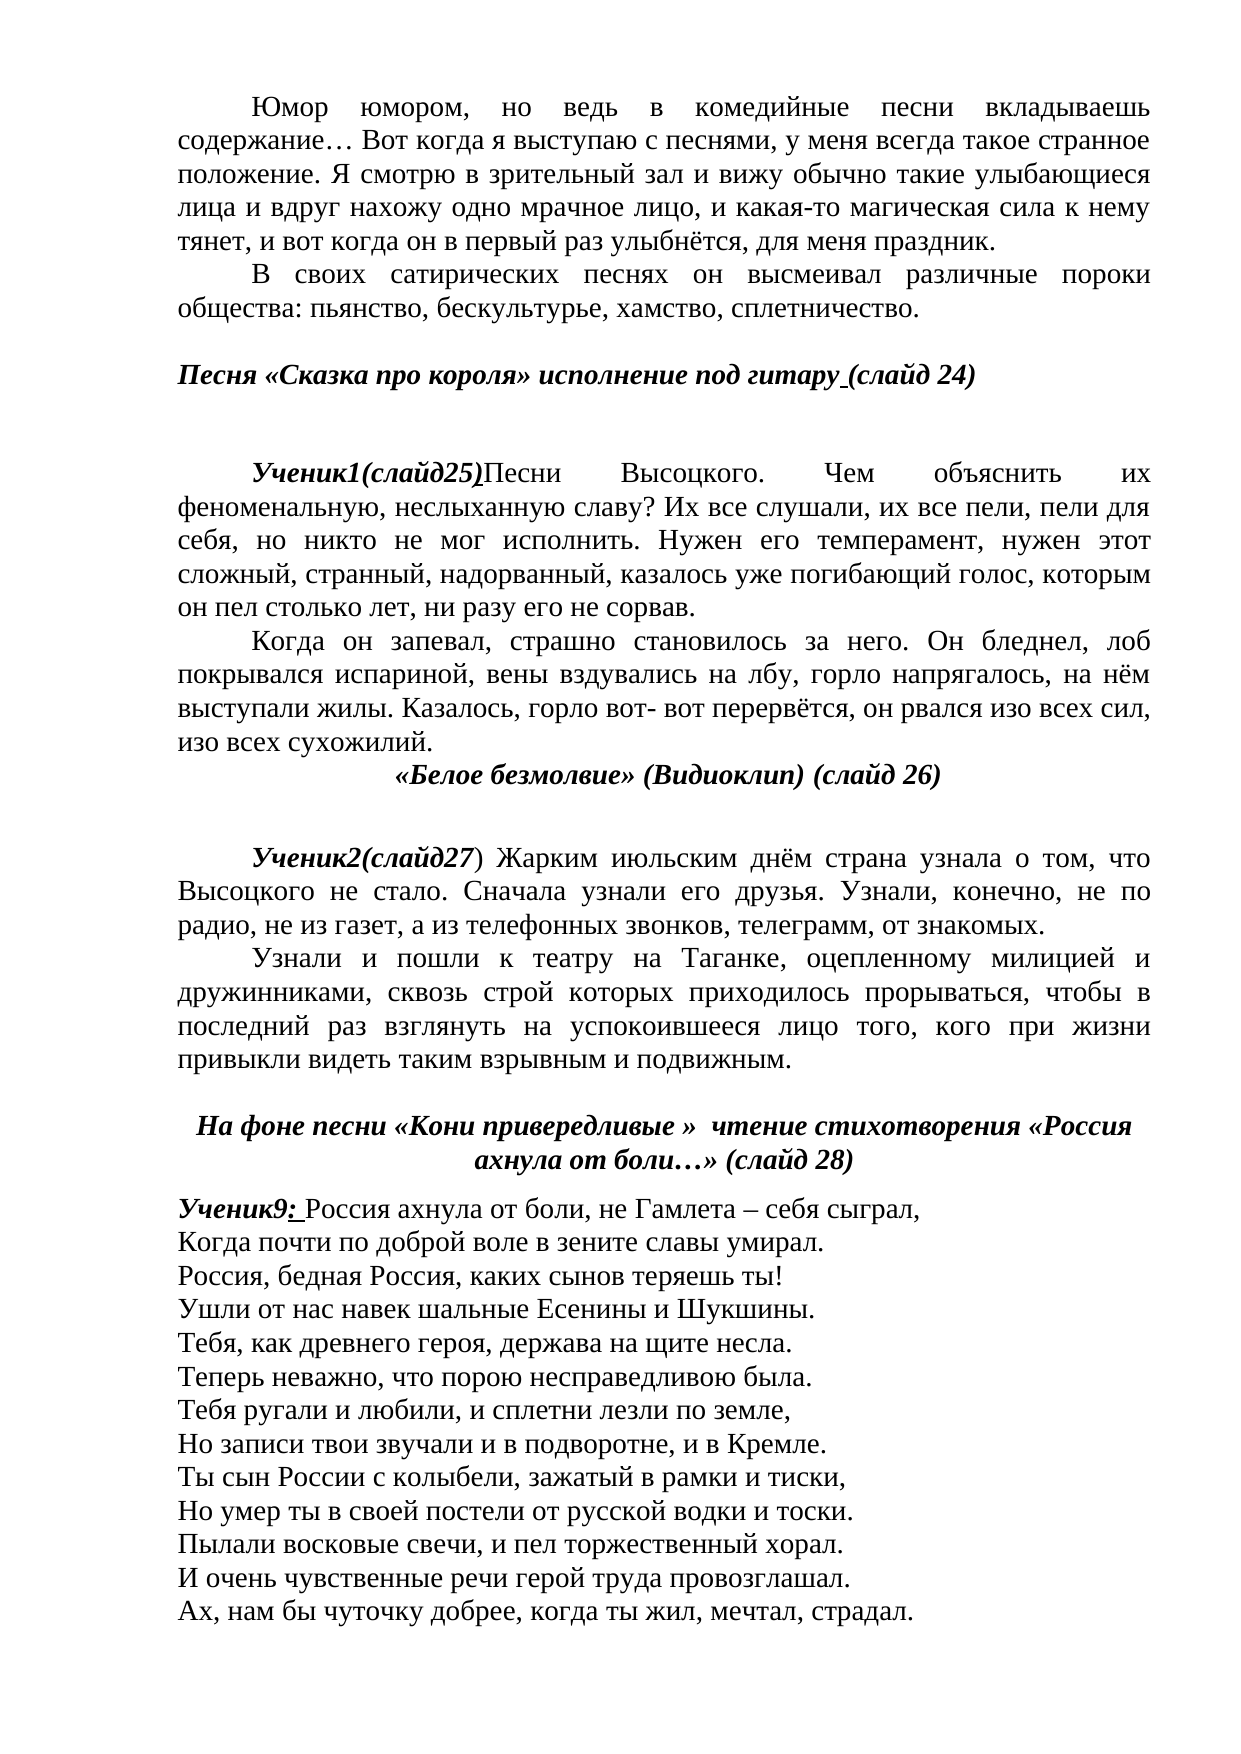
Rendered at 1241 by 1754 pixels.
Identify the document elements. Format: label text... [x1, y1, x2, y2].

text Песня «Сказка про короля» исполнение под гитару (слайд 24) [177, 357, 1152, 391]
text Ушли от нас навек шальные Есенины и Шукшины. [177, 1292, 1152, 1325]
text И очень чувственные речи герой труда провозглашал. [177, 1560, 1152, 1593]
text Пылали восковые свечи, и пел торжественный хорал. [177, 1526, 1152, 1560]
text Юмор юмором, но ведь в комедийные песни вкладываешь содержание… Вот когда я выступаю с песнями, у меня всегда такое странное положение. Я смотрю в зрительный зал и вижу обычно такие улыбающиеся лица и вдруг нахожу одно мрачное лицо, и какая-то магическая сила к нему тянет, и вот когда он в первый раз улыбнётся, для меня праздник. [177, 89, 1152, 256]
text Когда почти по доброй воле в зените славы умирал. [177, 1224, 1152, 1258]
text Теперь неважно, что порою несправедливою была. [177, 1359, 1152, 1392]
text Ты сын России с колыбели, зажатый в рамки и тиски, [177, 1459, 1152, 1493]
text Ученик9: Россия ахнула от боли, не Гамлета – себя сыграл, [177, 1191, 1152, 1224]
text Ученик1(слайд25)Песни Высоцкого. Чем объяснить их феноменальную, неслыханную славу? Их все слушали, их все пели, пели для себя, но никто не мог исполнить. Нужен его темперамент, нужен этот сложный, странный, надорванный, казалось уже погибающий голос, которым он пел столько лет, ни разу его не сорвав. [177, 455, 1152, 623]
text Но умер ты в своей постели от русской водки и тоски. [177, 1493, 1152, 1526]
text Ученик2(слайд27) Жарким июльским днём страна узнала о том, что Высоцкого не стало. Сначала узнали его друзья. Узнали, конечно, не по радио, не из газет, а из телефонных звонков, телеграмм, от знакомых. [177, 840, 1152, 941]
text Тебя ругали и любили, и сплетни лезли по земле, [177, 1392, 1152, 1426]
text Узнали и пошли к театру на Таганке, оцепленному милицией и дружинниками, сквозь строй которых приходилось прорываться, чтобы в последний раз взглянуть на успокоившееся лицо того, кого при жизни привыкли видеть таким взрывным и подвижным. [177, 941, 1152, 1075]
text «Белое безмолвие» (Видиоклип) (слайд 26) [177, 757, 1152, 791]
text Россия, бедная Россия, каких сынов теряешь ты! [177, 1258, 1152, 1292]
text Ах, нам бы чуточку добрее, когда ты жил, мечтал, страдал. [177, 1593, 1152, 1627]
text Но записи твои звучали и в подворотне, и в Кремле. [177, 1426, 1152, 1459]
text В своих сатирических песнях он высмеивал различные пороки общества: пьянство, бескультурье, хамство, сплетничество. [177, 256, 1152, 323]
text На фоне песни «Кони привередливые » чтение стихотворения «Россия ахнула от боли…» (слайд 28) [177, 1108, 1152, 1175]
text Когда он запевал, страшно становилось за него. Он бледнел, лоб покрывался испариной, вены вздувались на лбу, горло напрягалось, на нём выступали жилы. Казалось, горло вот- вот перервётся, он рвался изо всех сил, изо всех сухожилий. [177, 623, 1152, 757]
text Тебя, как древнего героя, держава на щите несла. [177, 1325, 1152, 1359]
